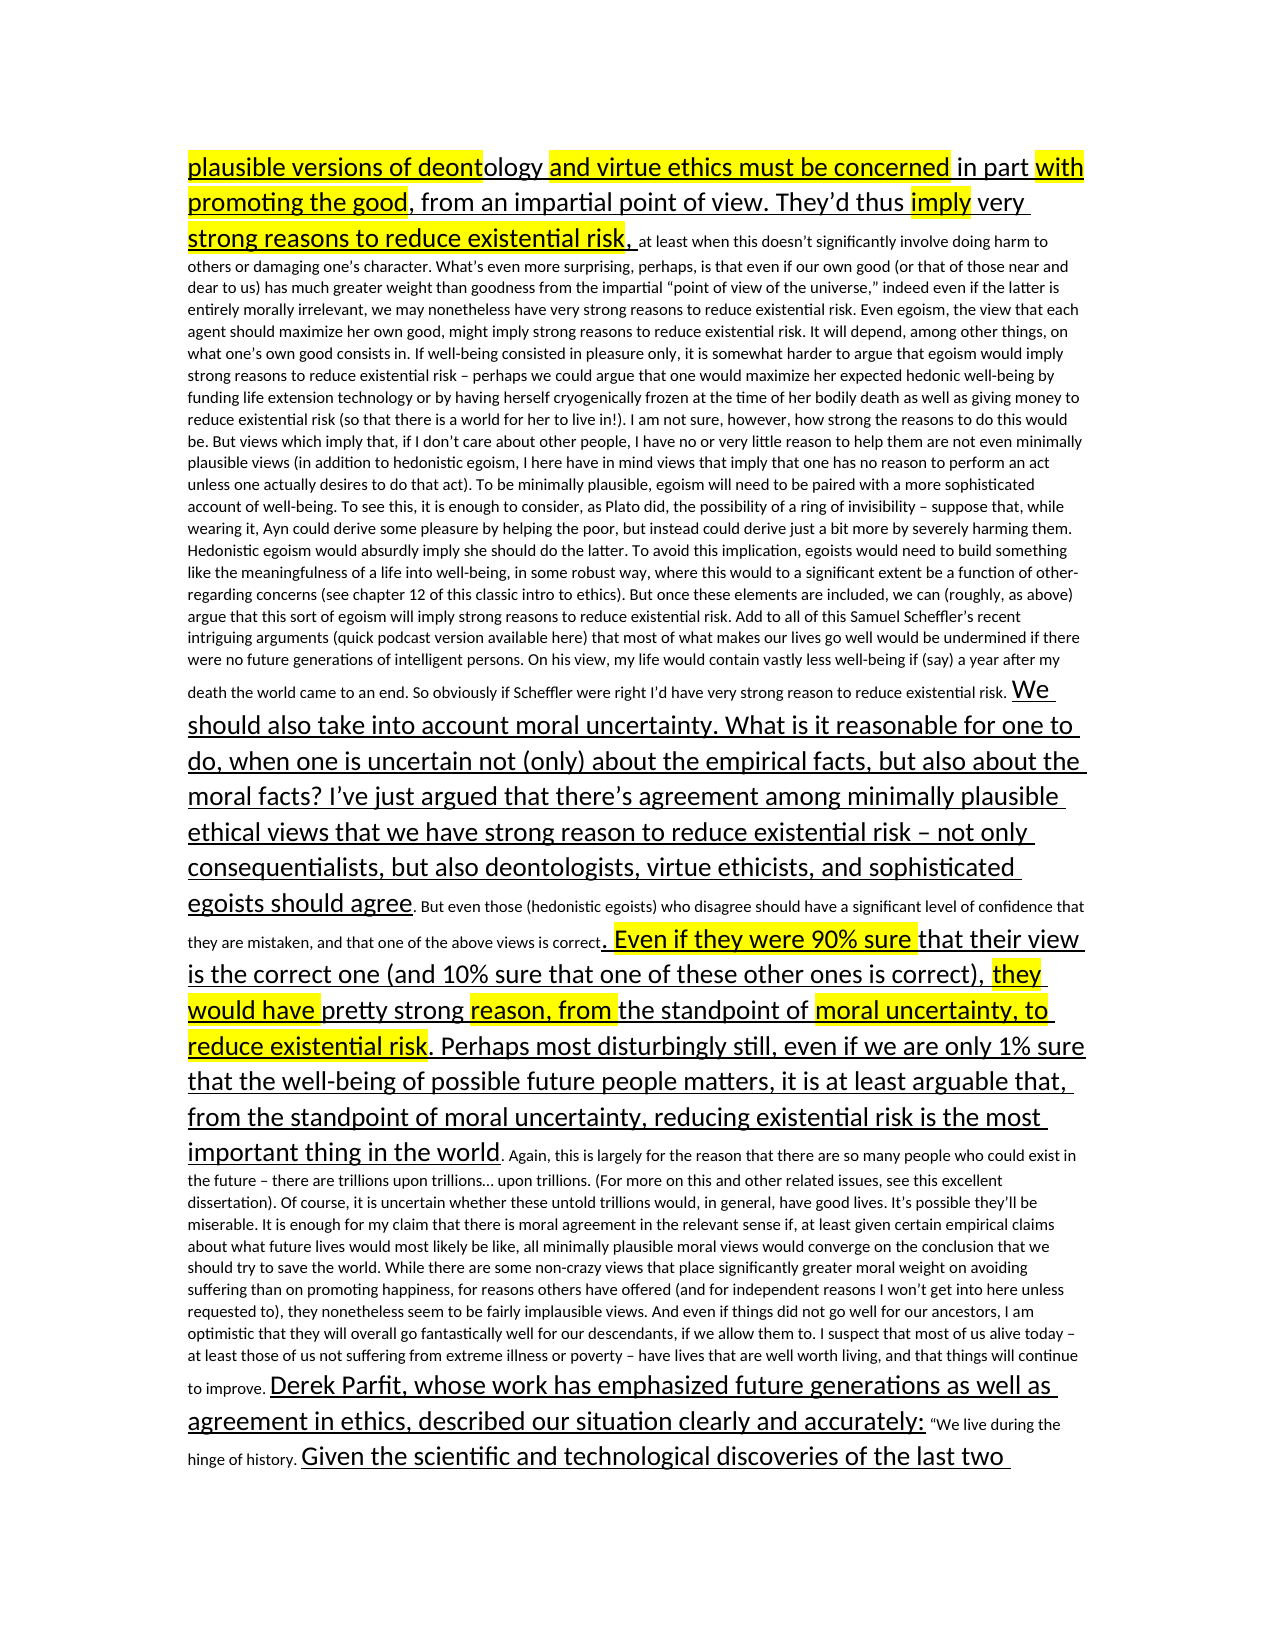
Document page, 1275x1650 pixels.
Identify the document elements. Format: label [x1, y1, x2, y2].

text [187, 150, 1087, 772]
text [187, 773, 1087, 1472]
